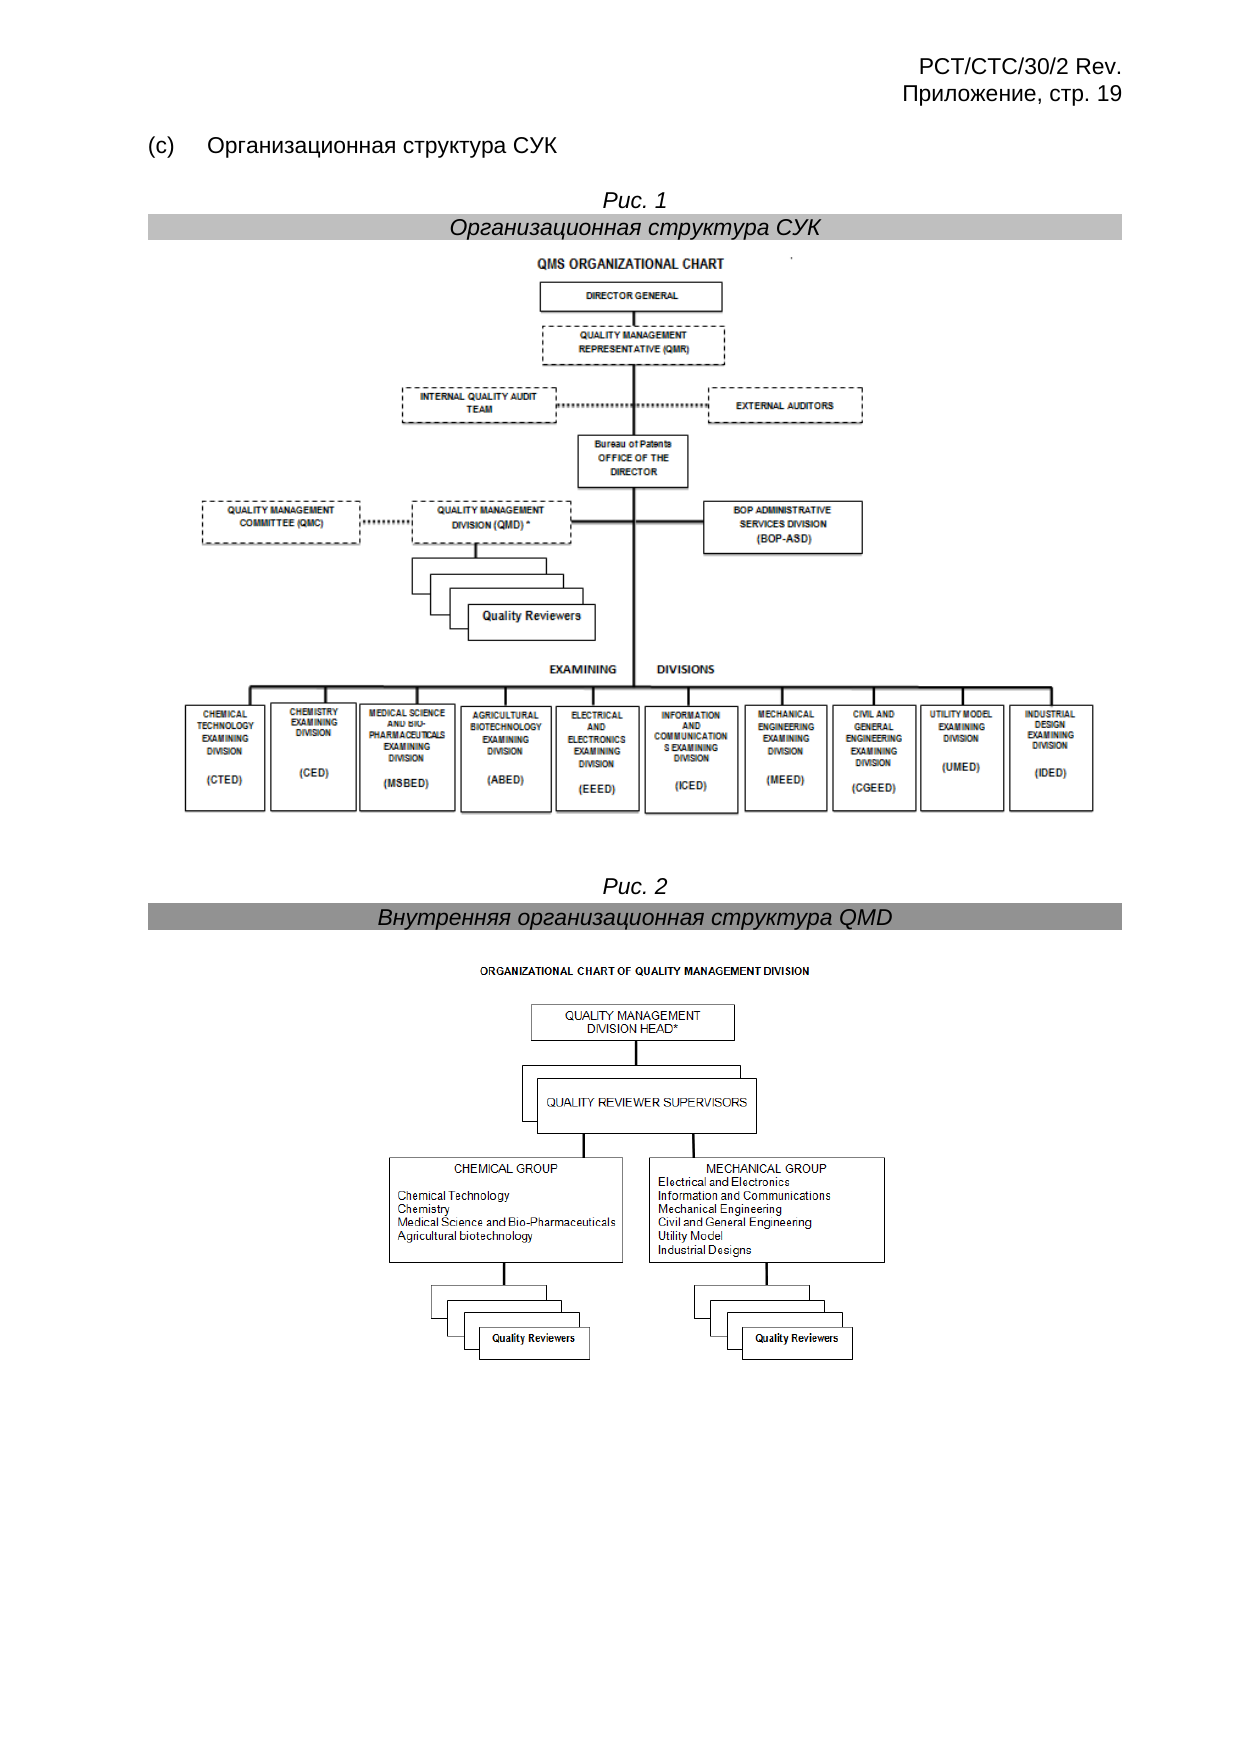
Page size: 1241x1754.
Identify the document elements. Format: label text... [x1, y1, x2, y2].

text (c) Организационная структура СУК [148, 132, 1122, 158]
picture [174, 240, 1102, 823]
text Рис. 2 [148, 873, 1122, 900]
text Внутренняя организационная структура QMD [148, 903, 1122, 930]
text Организационная структура СУК [148, 214, 1122, 240]
text Рис. 1 [148, 187, 1122, 214]
picture [374, 954, 896, 1370]
